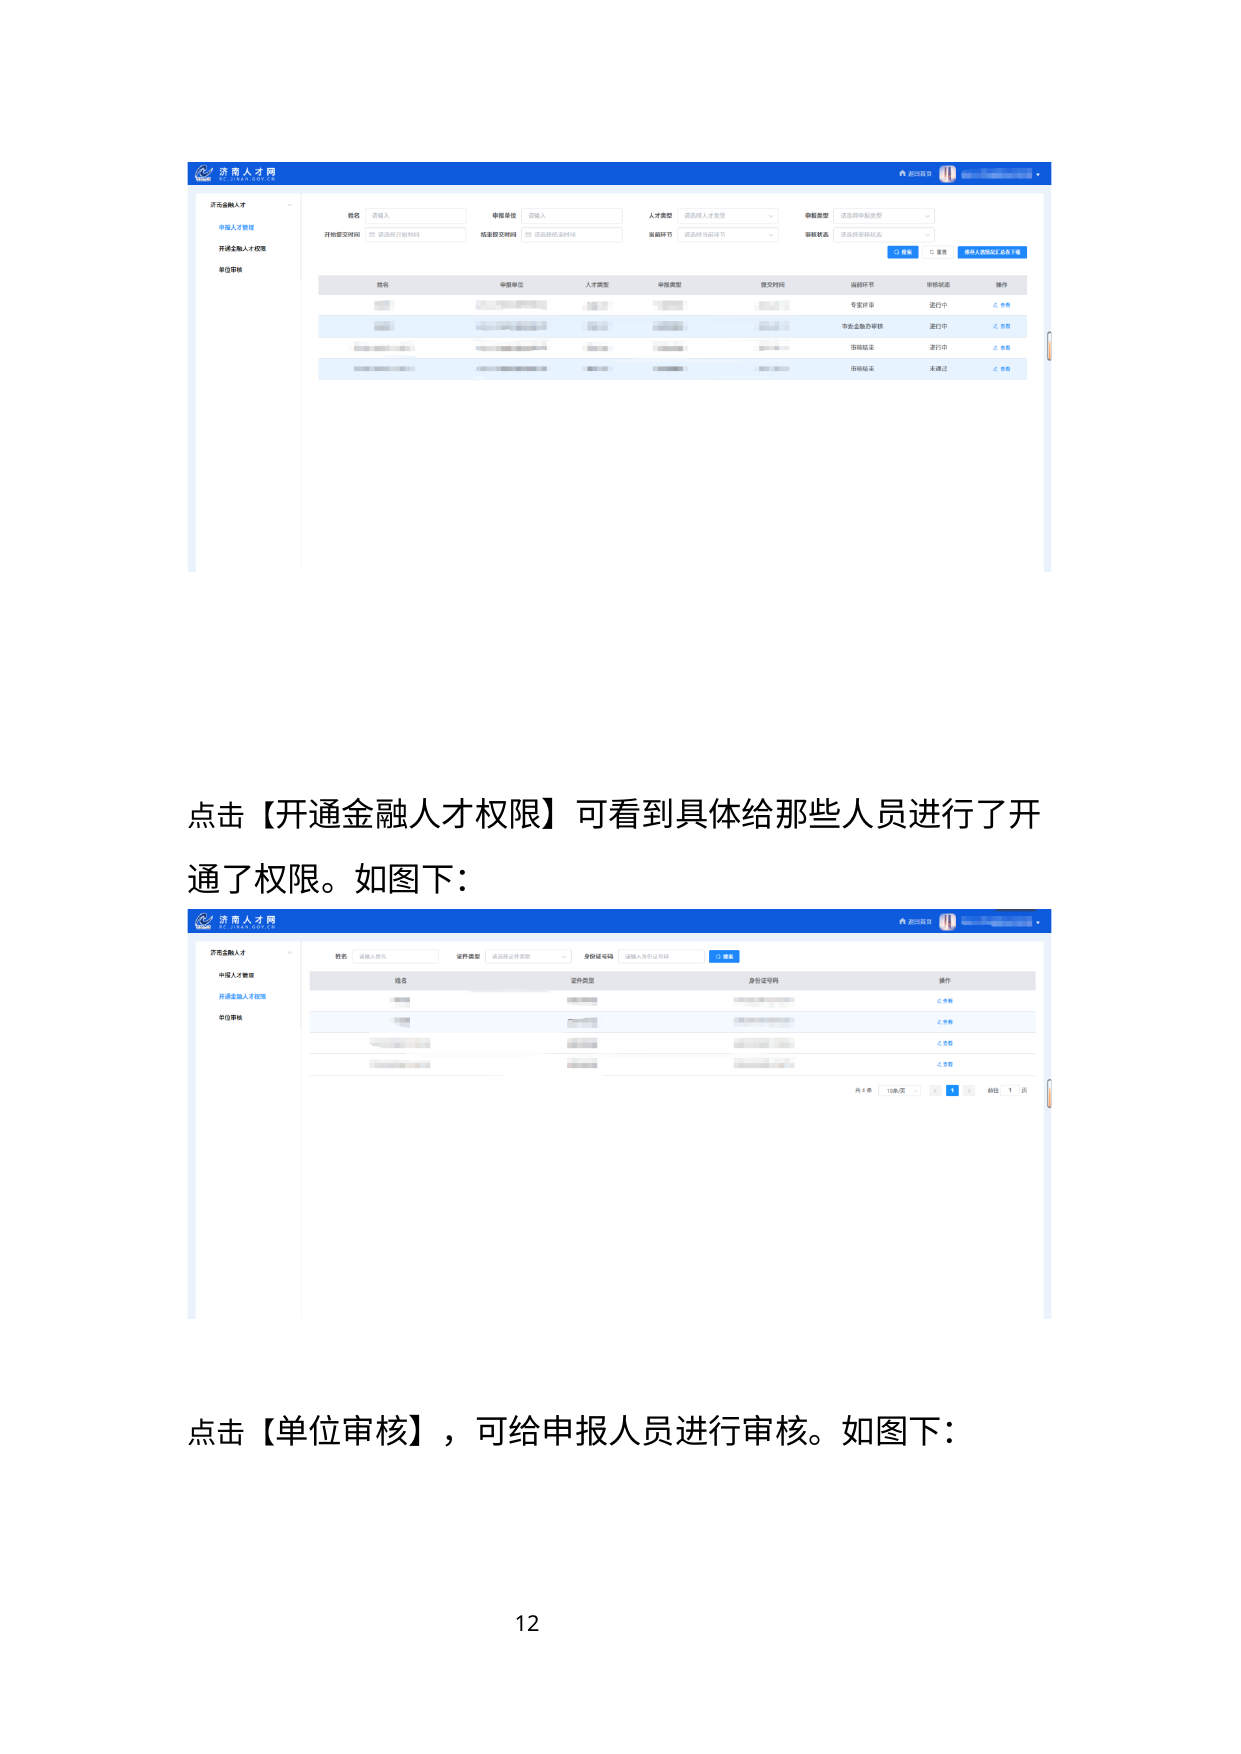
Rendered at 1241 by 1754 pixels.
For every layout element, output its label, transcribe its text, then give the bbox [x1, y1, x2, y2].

picture [187, 162, 1052, 572]
text 点击【开通金融人才权限】可看到具体给那些人员进行了开通了权限。如图下： [187, 779, 1053, 909]
picture [187, 909, 1052, 1319]
text 点击【单位审核】，可给申报人员进行审核。如图下： [187, 1397, 1053, 1462]
